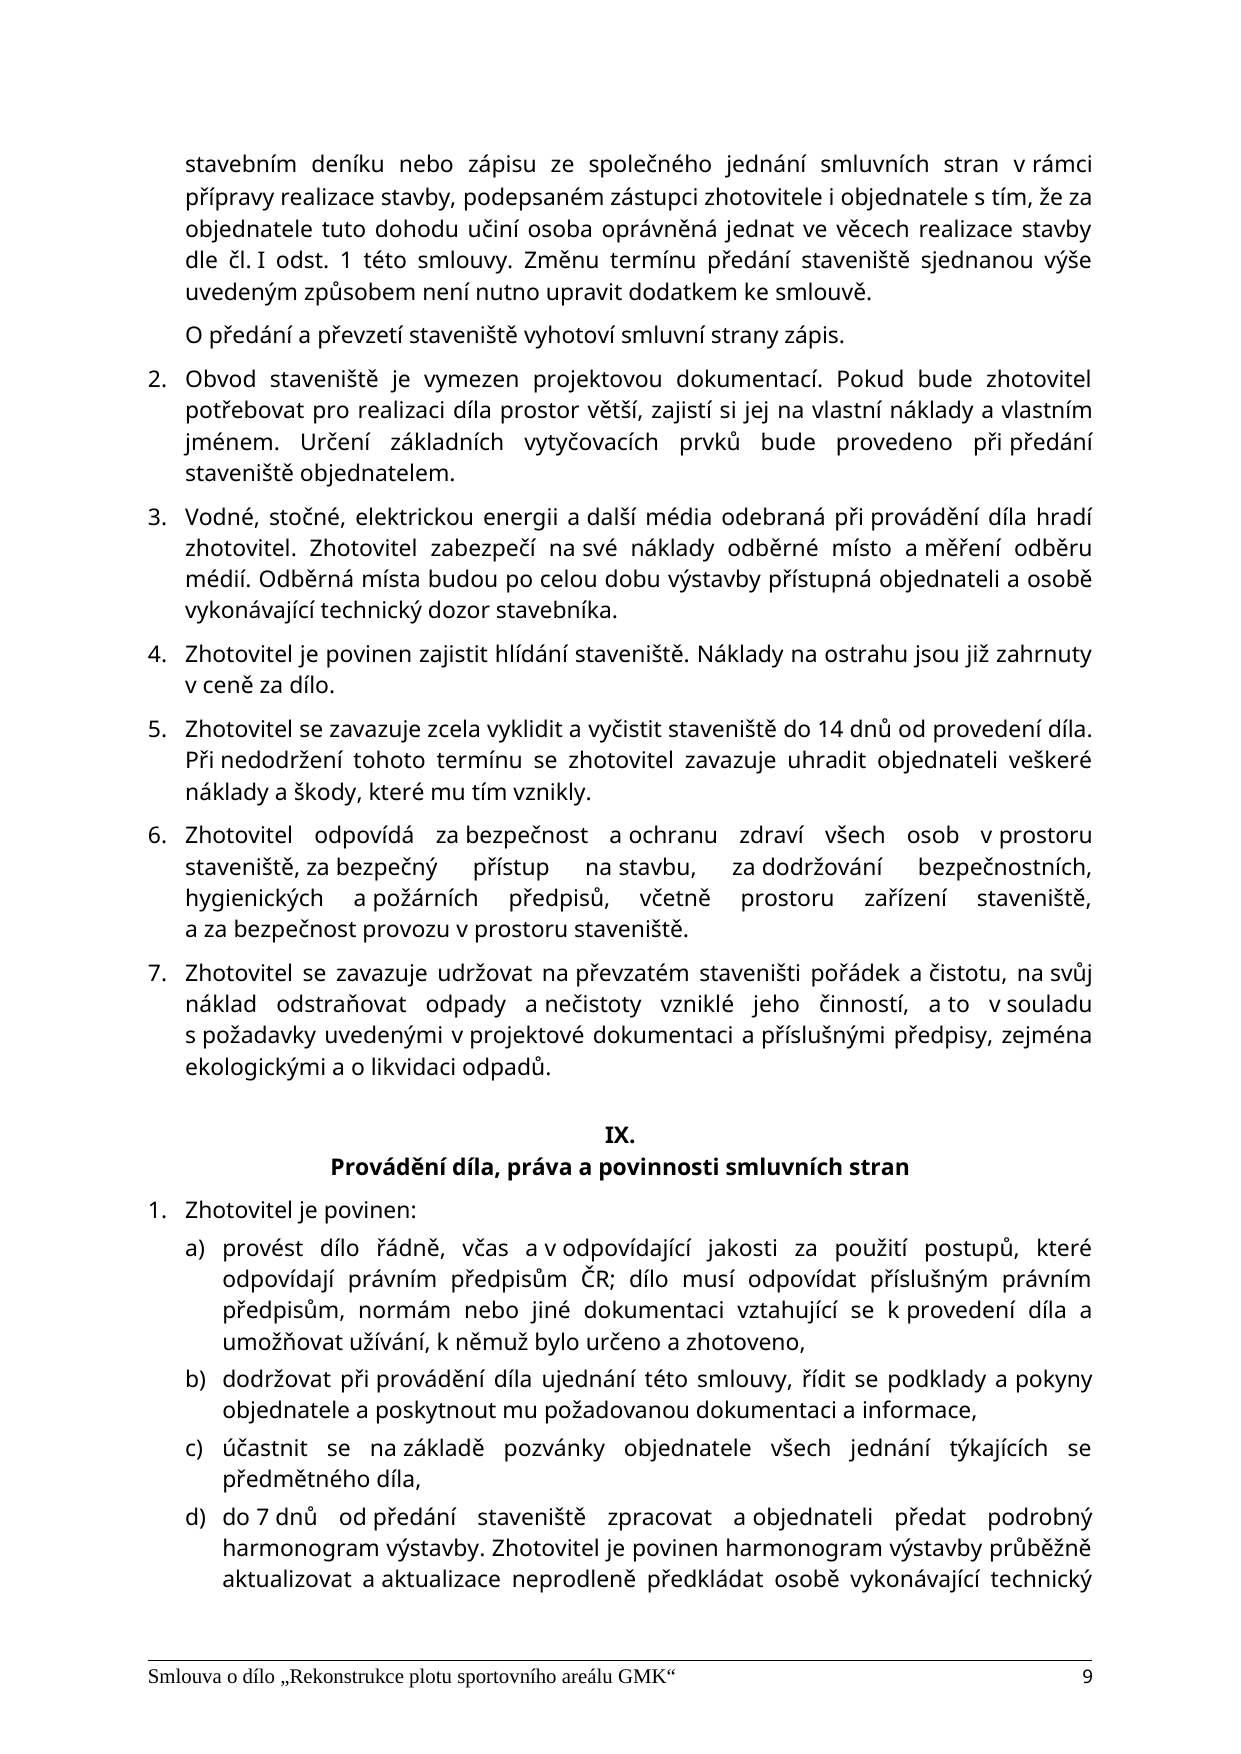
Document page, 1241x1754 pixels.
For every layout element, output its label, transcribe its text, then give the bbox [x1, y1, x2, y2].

list Zhotovitel je povinen: [148, 1194, 1092, 1226]
list Zhotovitel se zavazuje udržovat na převzatém staveništi pořádek a čistotu, na svůj náklad odstraňovat odpady a nečistoty vzniklé jeho činností, a to v souladu s požadavky uvedenými v projektové dokumentaci a příslušnými předpisy, zejména ekologickými a o likvidaci odpadů. [148, 957, 1092, 1082]
text IX. Provádění díla, práva a povinnosti smluvních stran [148, 1119, 1092, 1182]
list Obvod staveniště je vymezen projektovou dokumentací. Pokud bude zhotovitel potřebovat pro realizaci díla prostor větší, zajistí si jej na vlastní náklady a vlastním jménem. Určení základních vytyčovacích prvků bude provedeno při předání staveniště objednatelem. [148, 363, 1092, 488]
list provést dílo řádně, včas a v odpovídající jakosti za použití postupů, které odpovídají právním předpisům ČR; dílo musí odpovídat příslušným právním předpisům, normám nebo jiné dokumentaci vztahující se k provedení díla a umožňovat užívání, k němuž bylo určeno a zhotoveno, [185, 1232, 1092, 1357]
list účastnit se na základě pozvánky objednatele všech jednání týkajících se předmětného díla, [185, 1432, 1092, 1494]
list dodržovat při provádění díla ujednání této smlouvy, řídit se podklady a pokyny objednatele a poskytnout mu požadovanou dokumentaci a informace, [185, 1363, 1092, 1426]
text O předání a převzetí staveniště vyhotoví smluvní strany zápis. [185, 319, 1092, 351]
list Vodné, stočné, elektrickou energii a další média odebraná při provádění díla hradí zhotovitel. Zhotovitel zabezpečí na své náklady odběrné místo a měření odběru médií. Odběrná místa budou po celou dobu výstavby přístupná objednateli a osobě vykonávající technický dozor stavebníka. [148, 501, 1092, 626]
list Zhotovitel odpovídá za bezpečnost a ochranu zdraví všech osob v prostoru staveniště, za bezpečný přístup na stavbu, za dodržování bezpečnostních, hygienických a požárních předpisů, včetně prostoru zařízení staveniště, a za bezpečnost provozu v prostoru staveniště. [148, 819, 1092, 944]
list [185, 1501, 1092, 1594]
list Zhotovitel se zavazuje zcela vyklidit a vyčistit staveniště do 14 dnů od provedení díla. Při nedodržení tohoto termínu se zhotovitel zavazuje uhradit objednateli veškeré náklady a škody, které mu tím vznikly. [148, 713, 1092, 807]
list Zhotovitel je povinen zajistit hlídání staveniště. Náklady na ostrahu jsou již zahrnuty v ceně za dílo. [148, 638, 1092, 701]
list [148, 148, 1092, 307]
